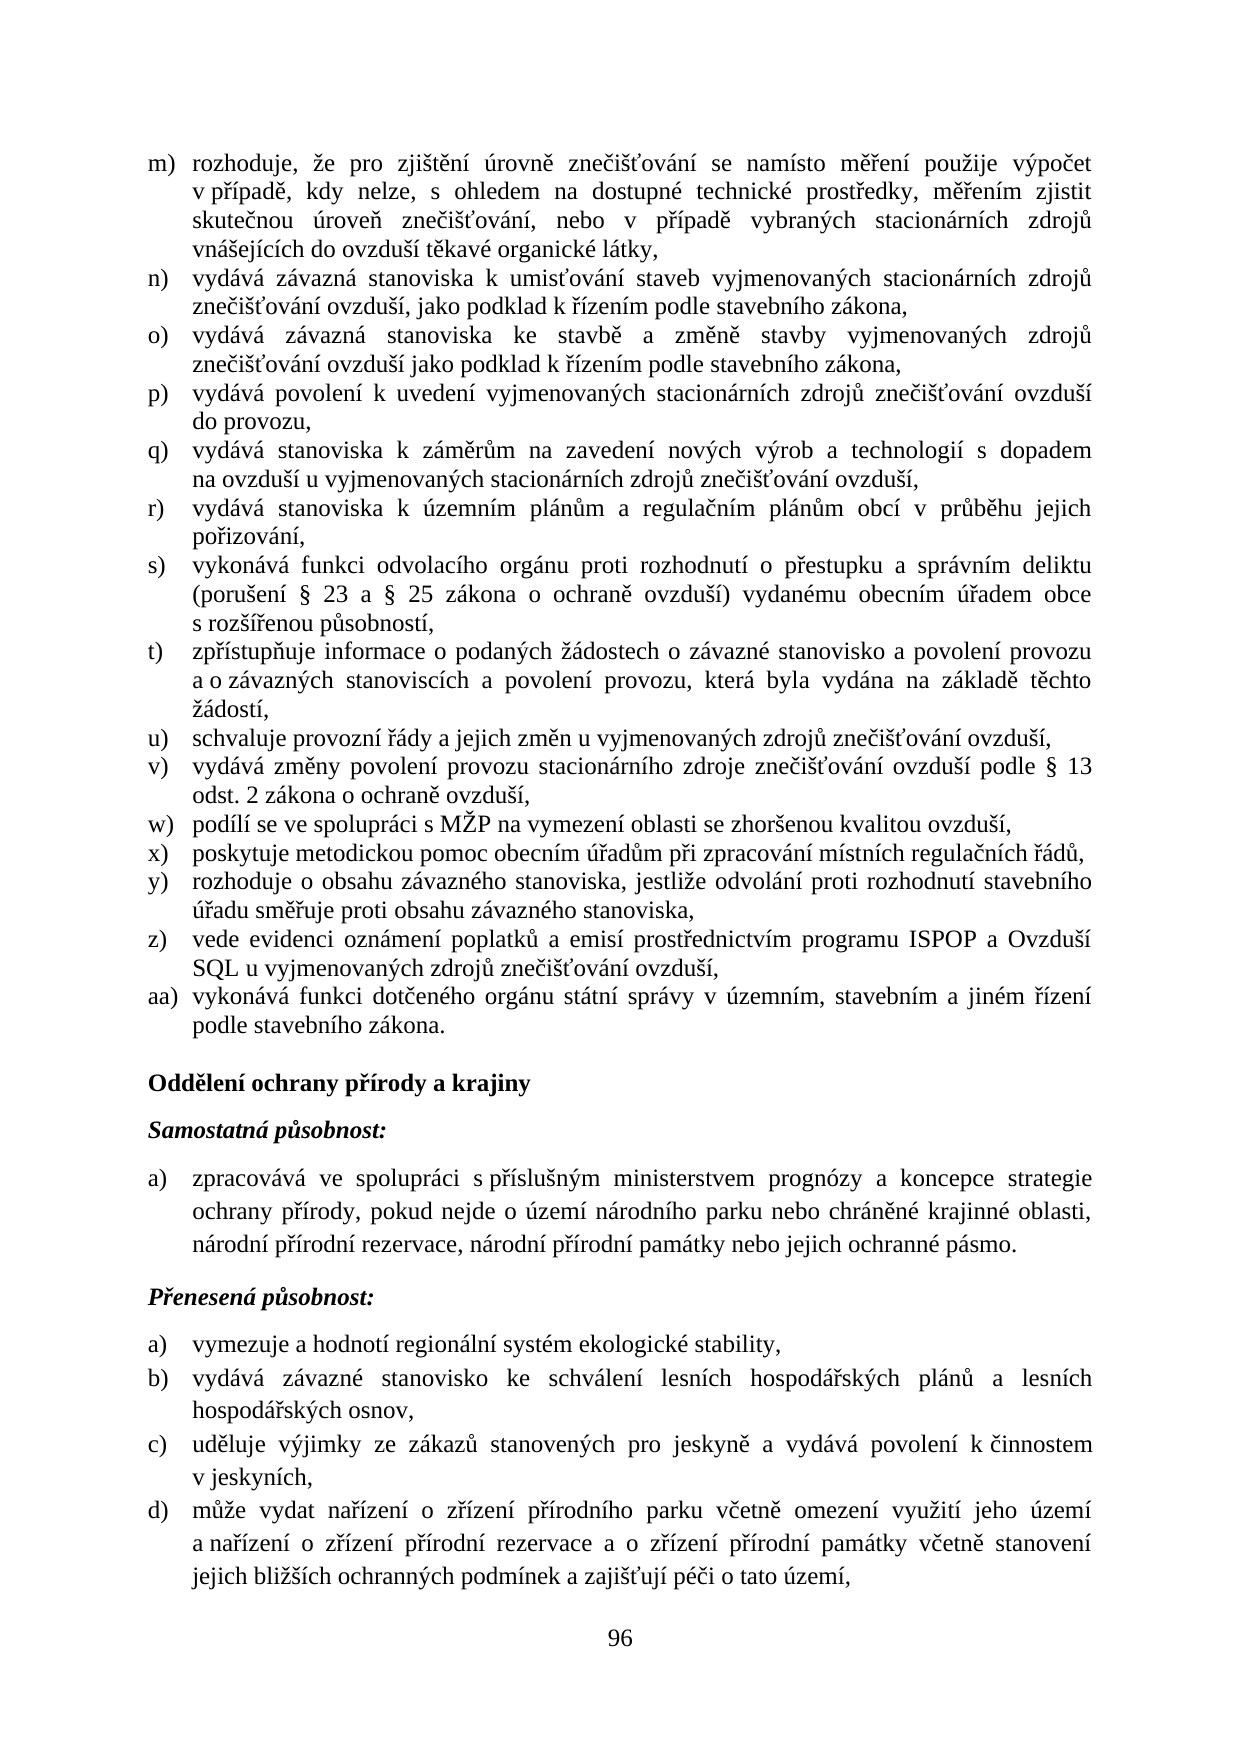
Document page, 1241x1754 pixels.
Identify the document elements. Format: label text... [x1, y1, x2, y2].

list vydává změny povolení provozu stacionárního zdroje znečišťování ovzduší podle § 13 odst. 2 zákona o ochraně ovzduší, [148, 751, 1093, 809]
list vydává povolení k uvedení vyjmenovaných stacionárních zdrojů znečišťování ovzduší do provozu, [148, 378, 1093, 435]
list vykonává funkci odvolacího orgánu proti rozhodnutí o přestupku a správním deliktu (porušení § 23 a § 25 zákona o ochraně ovzduší) vydanému obecním úřadem obce s rozšířenou působností, [148, 550, 1093, 636]
list schvaluje provozní řády a jejich změn u vyjmenovaných zdrojů znečišťování ovzduší, [148, 723, 1093, 751]
list může vydat nařízení o zřízení přírodního parku včetně omezení využití jeho území a nařízení o zřízení přírodní rezervace a o zřízení přírodní památky včetně stanovení jejich bližších ochranných podmínek a zajišťují péči o tato území, [148, 1495, 1093, 1589]
text Samostatná působnost: [148, 1116, 1093, 1144]
list uděluje výjimky ze zákazů stanovených pro jeskyně a vydává povolení k činnostem v jeskyních, [148, 1429, 1093, 1490]
text Oddělení ochrany přírody a krajiny [148, 1068, 1093, 1096]
list vydává závazná stanoviska ke stavbě a změně stavby vyjmenovaných zdrojů znečišťování ovzduší jako podklad k řízením podle stavebního zákona, [148, 320, 1093, 378]
list poskytuje metodickou pomoc obecním úřadům při zpracování místních regulačních řádů, [148, 838, 1093, 866]
list vymezuje a hodnotí regionální systém ekologické stability, [148, 1329, 1093, 1358]
list rozhoduje o obsahu závazného stanoviska, jestliže odvolání proti rozhodnutí stavebního úřadu směřuje proti obsahu závazného stanoviska, [148, 866, 1093, 924]
list vydává závazné stanovisko ke schválení lesních hospodářských plánů a lesních hospodářských osnov, [148, 1363, 1093, 1424]
list rozhoduje, že pro zjištění úrovně znečišťování se namísto měření použije výpočet v případě, kdy nelze, s ohledem na dostupné technické prostředky, měřením zjistit skutečnou úroveň znečišťování, nebo v případě vybraných stacionárních zdrojů vnášejících do ovzduší těkavé organické látky, [148, 148, 1093, 263]
list vydává stanoviska k záměrům na zavedení nových výrob a technologií s dopadem na ovzduší u vyjmenovaných stacionárních zdrojů znečišťování ovzduší, [148, 435, 1093, 493]
list vydává stanoviska k územním plánům a regulačním plánům obcí v průběhu jejich pořizování, [148, 493, 1093, 550]
list vykonává funkci dotčeného orgánu státní správy v územním, stavebním a jiném řízení podle stavebního zákona. [148, 981, 1093, 1039]
list podílí se ve spolupráci s MŽP na vymezení oblasti se zhoršenou kvalitou ovzduší, [148, 809, 1093, 838]
text Přenesená působnost: [148, 1282, 1093, 1310]
list zpřístupňuje informace o podaných žádostech o závazné stanovisko a povolení provozu a o závazných stanoviscích a povolení provozu, která byla vydána na základě těchto žádostí, [148, 636, 1093, 723]
list vydává závazná stanoviska k umisťování staveb vyjmenovaných stacionárních zdrojů znečišťování ovzduší, jako podklad k řízením podle stavebního zákona, [148, 263, 1093, 320]
list zpracovává ve spolupráci s příslušným ministerstvem prognózy a koncepce strategie ochrany přírody, pokud nejde o území národního parku nebo chráněné krajinné oblasti, národní přírodní rezervace, národní přírodní památky nebo jejich ochranné pásmo. [148, 1163, 1093, 1258]
list vede evidenci oznámení poplatků a emisí prostřednictvím programu ISPOP a Ovzduší SQL u vyjmenovaných zdrojů znečišťování ovzduší, [148, 924, 1093, 981]
